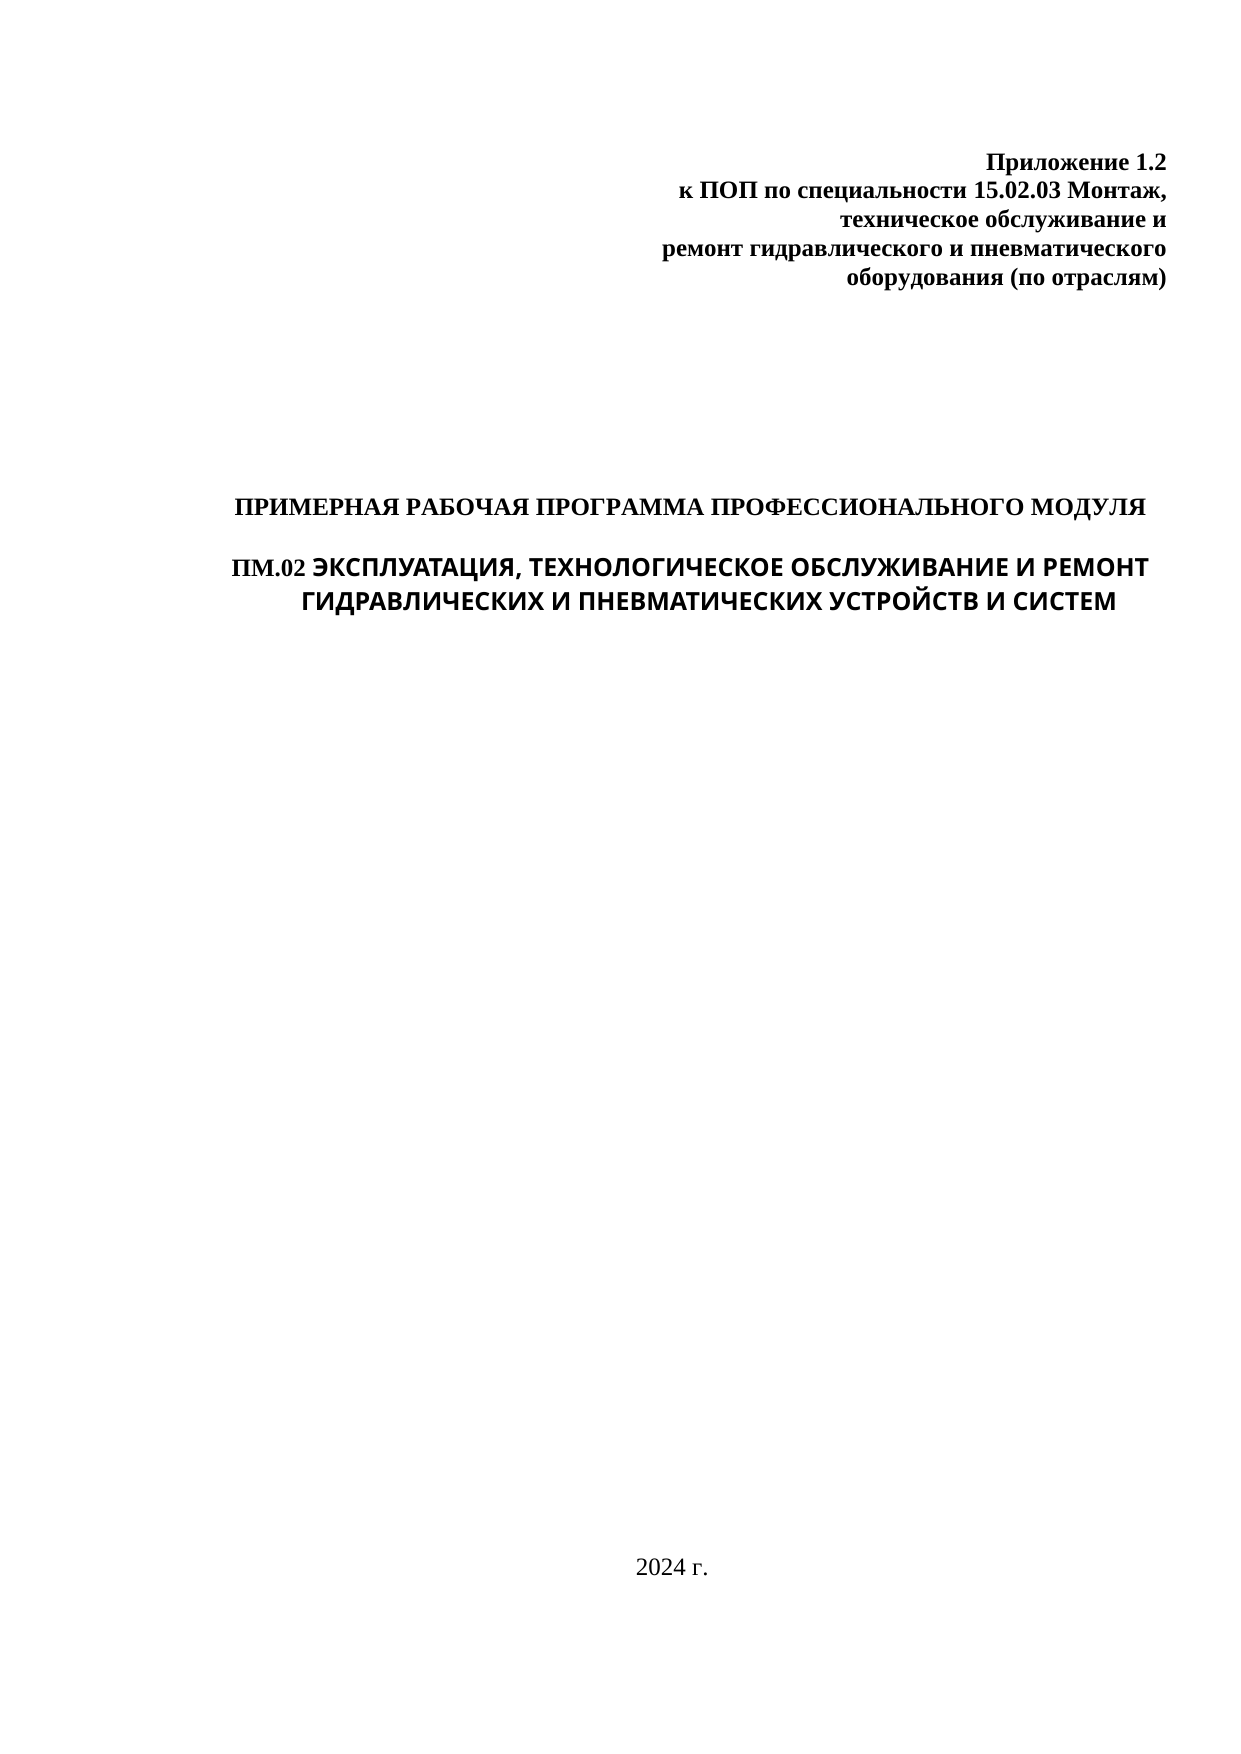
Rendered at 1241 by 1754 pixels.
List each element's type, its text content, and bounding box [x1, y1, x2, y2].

text ПРИМЕРНАЯ РАБОЧАЯ ПРОГРАММА ПРОФЕССИОНАЛЬНОГО МОДУЛЯ [214, 492, 1167, 521]
text 2024 г. [177, 1552, 1167, 1581]
text оборудования (по отраслям) [214, 262, 1167, 291]
text ПМ.02 Эксплуатация, технологическое обслуживание и ремонт гидравлических и пневматических устройств и систем [214, 549, 1167, 617]
text к ПОП по специальности 15.02.03 Монтаж, [214, 176, 1167, 204]
text Приложение 1.2 [214, 147, 1167, 176]
text техническое обслуживание и [214, 204, 1167, 233]
text ремонт гидравлического и пневматического [214, 233, 1167, 262]
